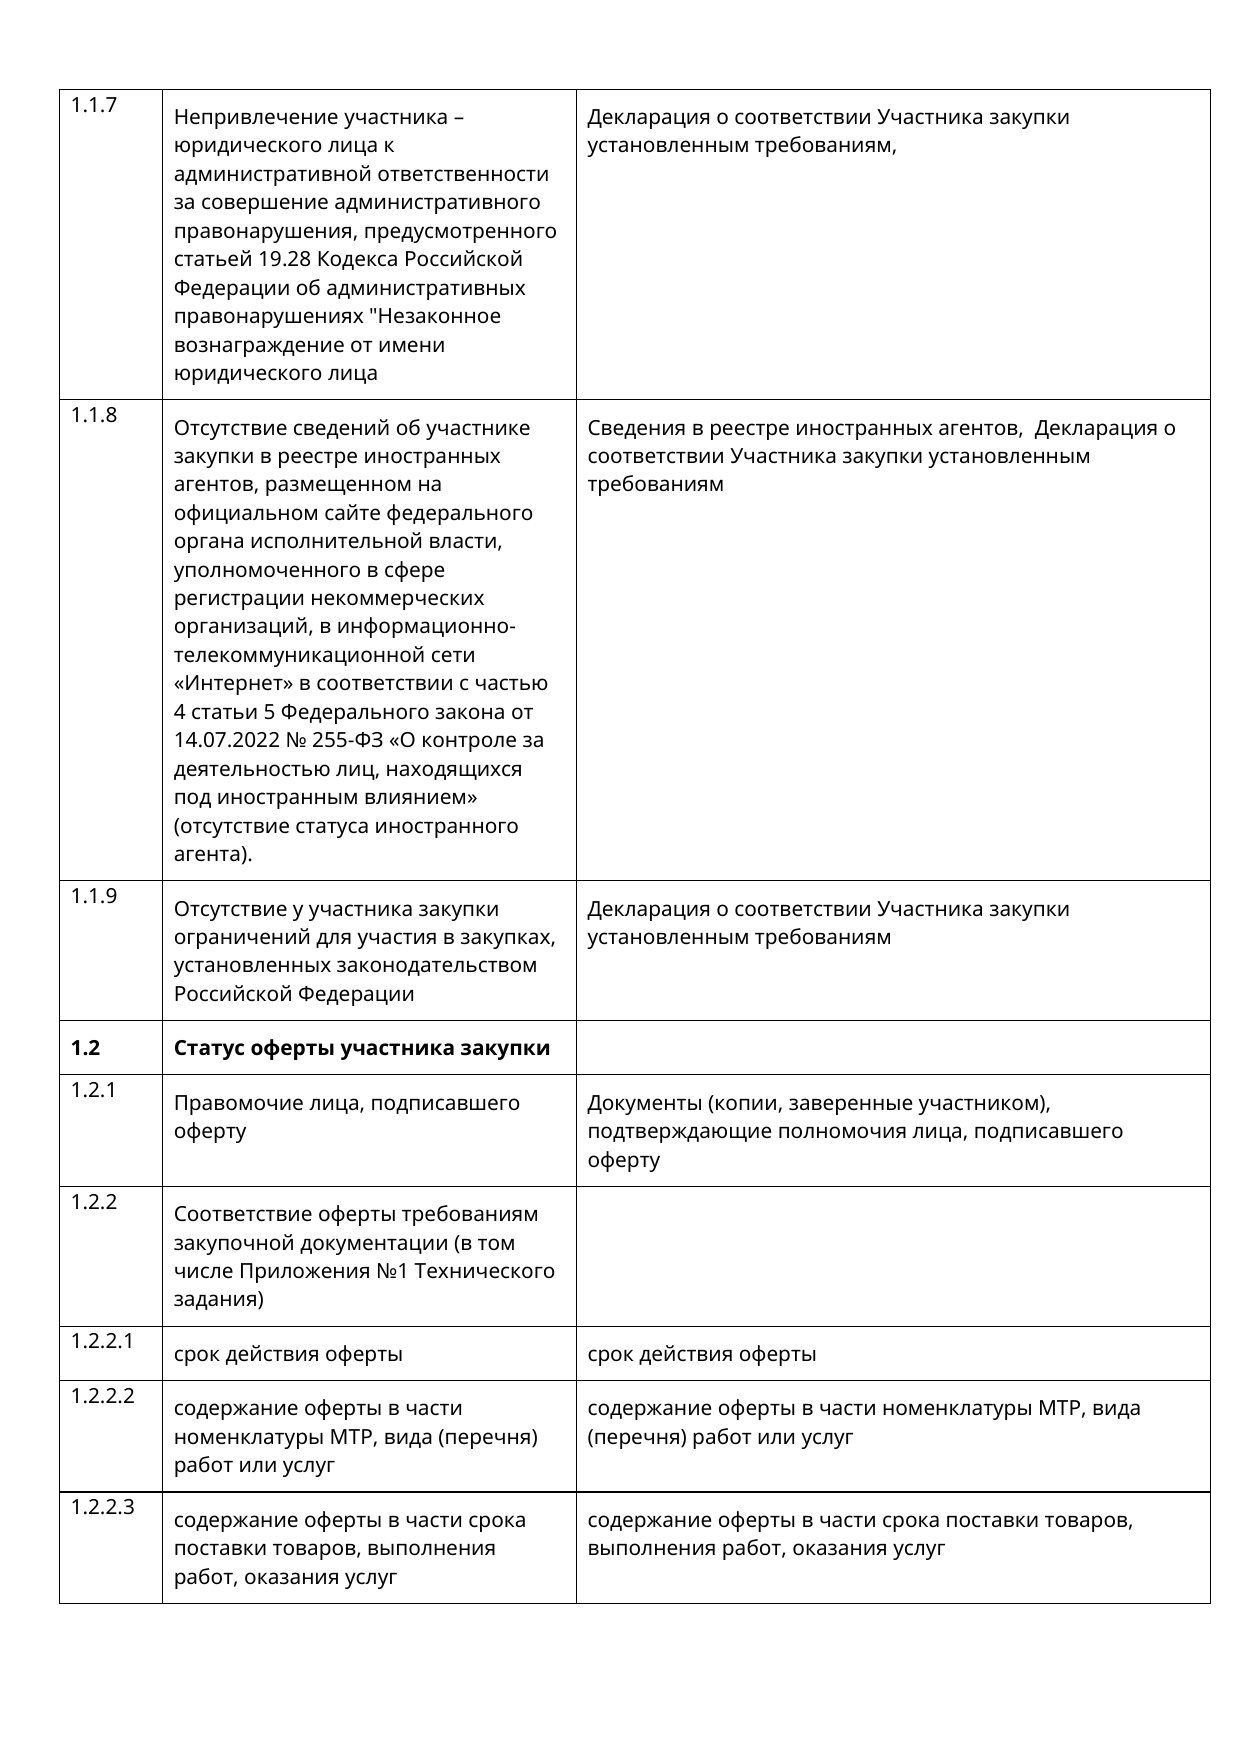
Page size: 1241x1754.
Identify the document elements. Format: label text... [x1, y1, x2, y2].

table_cell Непривлечение участника – юридического лица к административной ответственности за совершение административного правонарушения, предусмотренного статьей 19.28 Кодекса Российской Федерации об административных правонарушениях "Незаконное вознаграждение от имени юридического лица [163, 90, 576, 399]
table_cell Декларация о соответствии Участника закупки установленным требованиям [577, 881, 1210, 1020]
table_cell 1.2.2.3 [60, 1493, 162, 1603]
table_cell срок действия оферты [577, 1327, 1210, 1380]
table_cell Сведения в реестре иностранных агентов, Декларация о соответствии Участника закупки установленным требованиям [577, 400, 1210, 880]
table_cell [577, 1187, 1210, 1326]
table_cell [577, 1021, 1210, 1074]
table_cell 1.2.1 [60, 1075, 162, 1186]
table_cell срок действия оферты [163, 1327, 576, 1380]
table_cell 1.2.2.1 [60, 1327, 162, 1380]
table_cell 1.2.2 [60, 1187, 162, 1326]
table_cell Декларация о соответствии Участника закупки установленным требованиям, [577, 90, 1210, 399]
table_cell 1.1.7 [60, 90, 162, 399]
table_cell содержание оферты в части срока поставки товаров, выполнения работ, оказания услуг [163, 1493, 576, 1603]
table_cell 1.2.2.2 [60, 1381, 162, 1491]
table_cell 1.1.9 [60, 881, 162, 1020]
table_cell Документы (копии, заверенные участником), подтверждающие полномочия лица, подписавшего оферту [577, 1075, 1210, 1186]
table_cell содержание оферты в части номенклатуры МТР, вида (перечня) работ или услуг [577, 1381, 1210, 1491]
table_cell Соответствие оферты требованиям закупочной документации (в том числе Приложения №1 Технического задания) [163, 1187, 576, 1326]
table_cell Статус оферты участника закупки [163, 1021, 576, 1074]
table_cell 1.1.8 [60, 400, 162, 880]
table_cell Отсутствие у участника закупки ограничений для участия в закупках, установленных законодательством Российской Федерации [163, 881, 576, 1020]
table_cell содержание оферты в части номенклатуры МТР, вида (перечня) работ или услуг [163, 1381, 576, 1491]
table_cell 1.2 [60, 1021, 162, 1074]
table_cell Отсутствие сведений об участнике закупки в реестре иностранных агентов, размещенном на официальном сайте федерального органа исполнительной власти, уполномоченного в сфере регистрации некоммерческих организаций, в информационно-телекоммуникационной сети «Интернет» в соответствии с частью 4 статьи 5 Федерального закона от 14.07.2022 № 255-ФЗ «О контроле за деятельностью лиц, находящихся под иностранным влиянием» (отсутствие статуса иностранного агента). [163, 400, 576, 880]
table_cell Правомочие лица, подписавшего оферту [163, 1075, 576, 1186]
table_cell содержание оферты в части срока поставки товаров, выполнения работ, оказания услуг [577, 1493, 1210, 1603]
